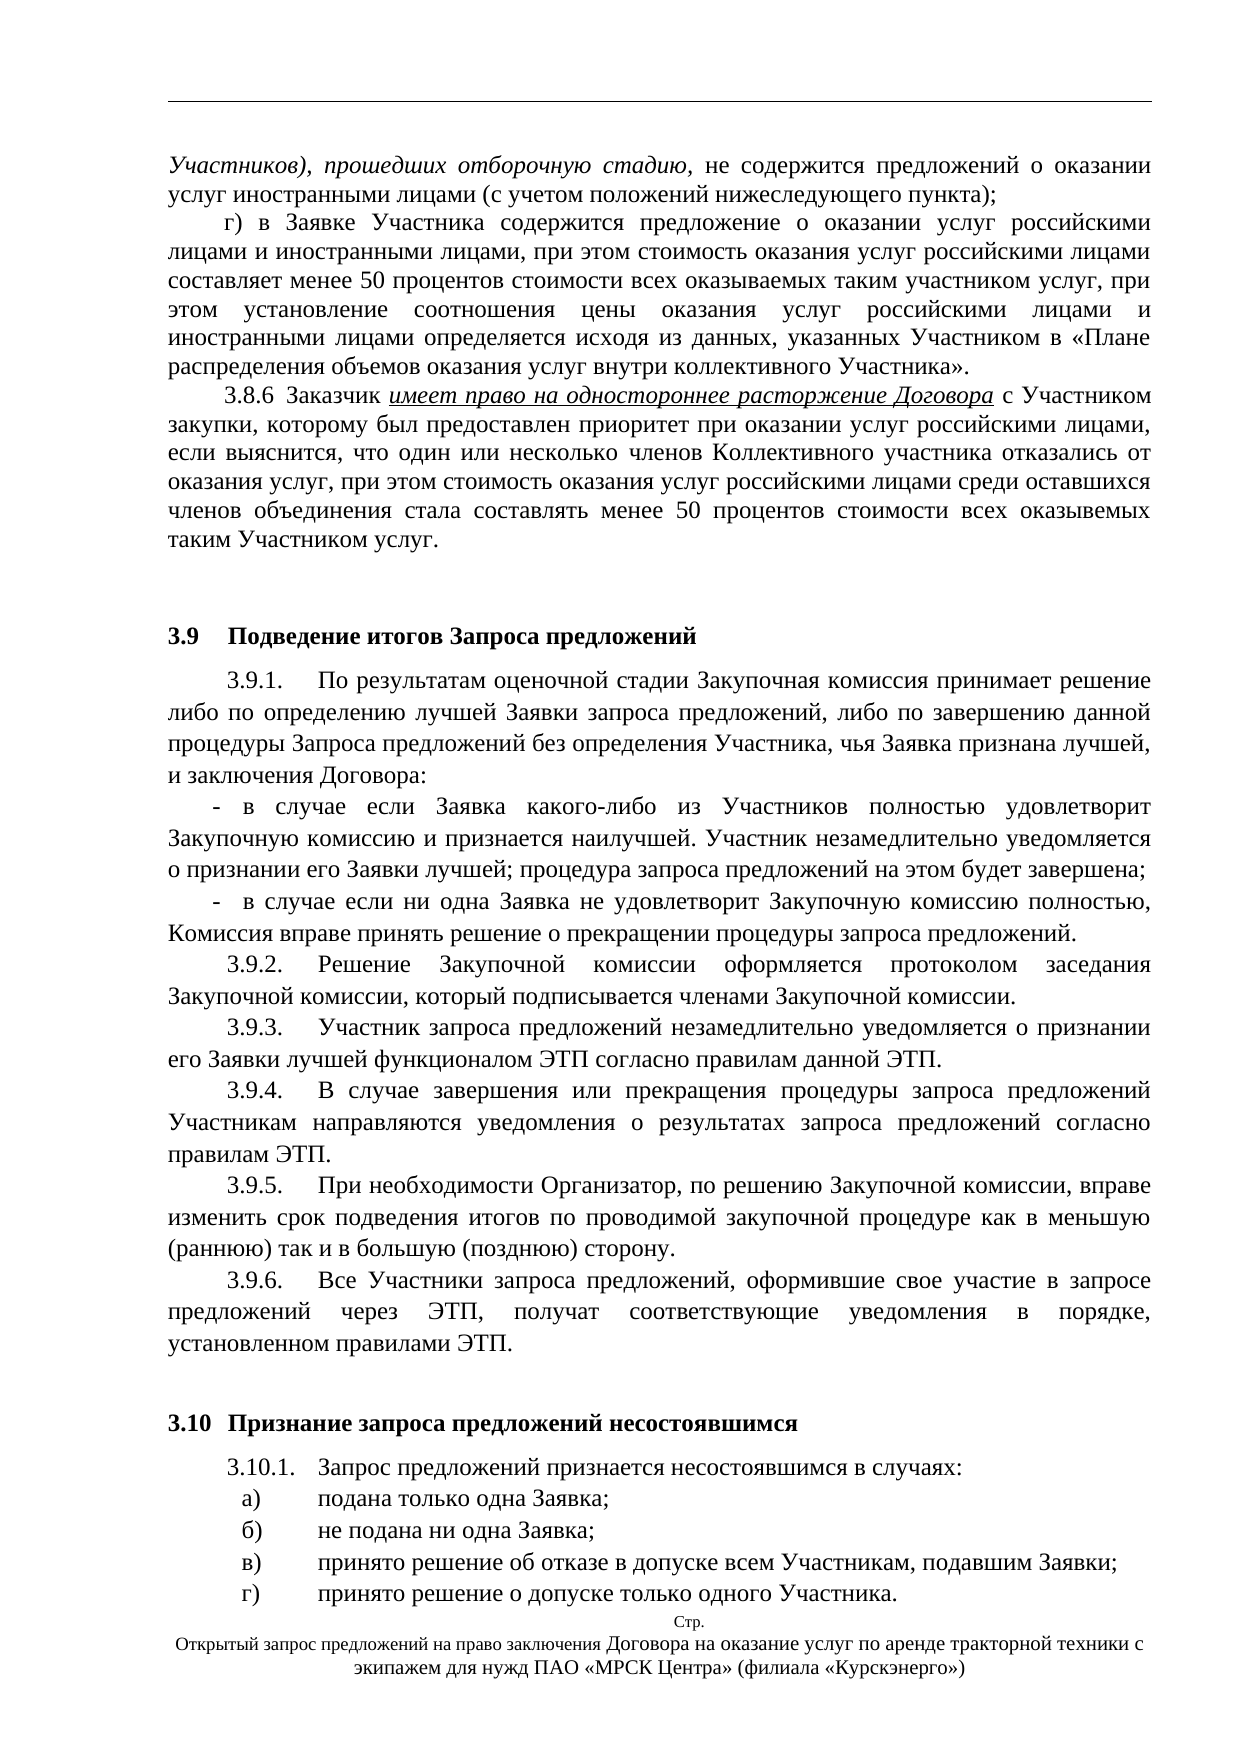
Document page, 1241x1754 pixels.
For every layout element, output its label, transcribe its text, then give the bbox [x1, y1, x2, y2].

list В случае завершения или прекращения процедуры запроса предложений Участникам направляются уведомления о результатах запроса предложений согласно правилам ЭТП. [168, 1076, 1152, 1167]
list подана только одна Заявка; [168, 1483, 1152, 1512]
list Участник запроса предложений незамедлительно уведомляется о признании его Заявки лучшей функционалом ЭТП согласно правилам данной ЭТП. [168, 1012, 1152, 1073]
text г) в Заявке Участника содержится предложение о оказании услуг российскими лицами и иностранными лицами, при этом стоимость оказания услуг российскими лицами составляет менее 50 процентов стоимости всех оказываемых таким участником услуг, при этом установление соотношения цены оказания услуг российскими лицами и иностранными лицами определяется исходя из данных, указанных Участником в «Плане распределения объемов оказания услуг внутри коллективного Участника». [168, 207, 1152, 380]
list По результатам оценочной стадии Закупочная комиссия принимает решение либо по определению лучшей Заявки запроса предложений, либо по завершению данной процедуры Запроса предложений без определения Участника, чья Заявка признана лучшей, и заключения Договора: [168, 665, 1152, 789]
list Решение Закупочной комиссии оформляется протоколом заседания Закупочной комиссии, который подписывается членами Закупочной комиссии. [168, 949, 1152, 1009]
list принято решение об отказе в допуске всем Участникам, подавшим Заявки; [168, 1547, 1152, 1575]
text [168, 150, 1152, 207]
list в случае если Заявка какого-либо из Участников полностью удовлетворит Закупочную комиссию и признается наилучшей. Участник незамедлительно уведомляется о признании его Заявки лучшей; процедура запроса предложений на этом будет завершена; [168, 791, 1152, 883]
list Запрос предложений признается несостоявшимся в случаях: [168, 1452, 1152, 1481]
list При необходимости Организатор, по решению Закупочной комиссии, вправе изменить срок подведения итогов по проводимой закупочной процедуре как в меньшую (раннюю) так и в большую (позднюю) сторону. [168, 1170, 1152, 1262]
list в случае если ни одна Заявка не удовлетворит Закупочную комиссию полностью, Комиссия вправе принять решение о прекращении процедуры запроса предложений. [168, 886, 1152, 946]
subtitle Подведение итогов Запроса предложений [168, 621, 1152, 650]
list Все Участники запроса предложений, оформившие свое участие в запросе предложений через ЭТП, получат соответствующие уведомления в порядке, установленном правилами ЭТП. [168, 1265, 1152, 1357]
list принято решение о допуске только одного Участника. [168, 1578, 1152, 1607]
list Заказчик имеет право на одностороннее расторжение Договора с Участником закупки, которому был предоставлен приоритет при оказании услуг российскими лицами, если выяснится, что один или несколько членов Коллективного участника отказались от оказания услуг, при этом стоимость оказания услуг российскими лицами среди оставшихся членов объединения стала составлять менее 50 процентов стоимости всех оказывемых таким Участником услуг. [168, 380, 1152, 552]
subtitle Признание запроса предложений несостоявшимся [168, 1408, 1152, 1437]
list не подана ни одна Заявка; [168, 1515, 1152, 1544]
